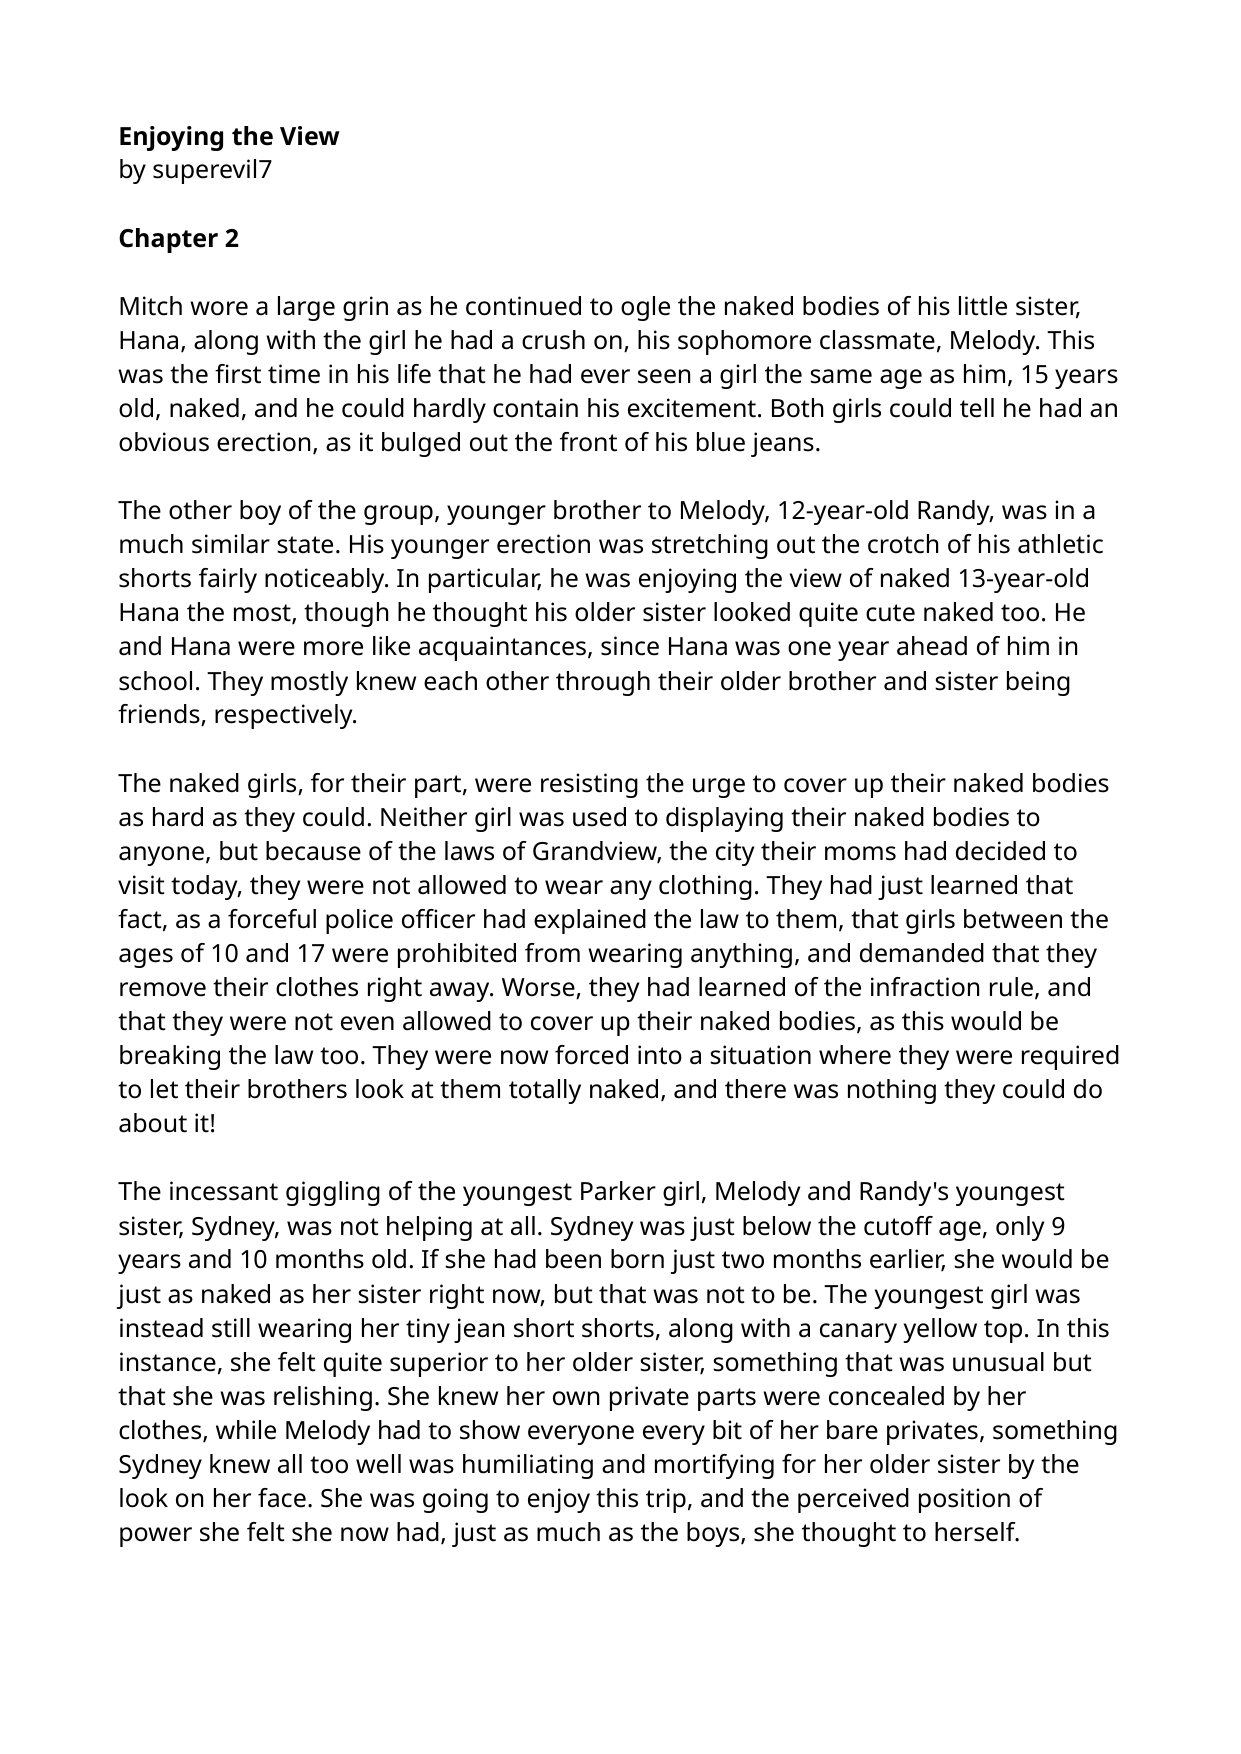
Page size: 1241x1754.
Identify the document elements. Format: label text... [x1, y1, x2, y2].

text The other boy of the group, younger brother to Melody, 12-year-old Randy, was in a much similar state. His younger erection was stretching out the crotch of his athletic shorts fairly noticeably. In particular, he was enjoying the view of naked 13-year-old Hana the most, though he thought his older sister looked quite cute naked too. He and Hana were more like acquaintances, since Hana was one year ahead of him in school. They mostly knew each other through their older brother and sister being friends, respectively. [118, 493, 1122, 731]
text Chapter 2 [118, 220, 1122, 254]
text Mitch wore a large grin as he continued to ogle the naked bodies of his little sister, Hana, along with the girl he had a crush on, his sophomore classmate, Melody. This was the first time in his life that he had ever seen a girl the same age as him, 15 years old, naked, and he could hardly contain his excitement. Both girls could tell he had an obvious erection, as it bulged out the front of his blue jeans. [118, 288, 1122, 459]
text by superevil7 [118, 152, 1122, 186]
text The naked girls, for their part, were resisting the urge to cover up their naked bodies as hard as they could. Neither girl was used to displaying their naked bodies to anyone, but because of the laws of Grandview, the city their moms had decided to visit today, they were not allowed to wear any clothing. They had just learned that fact, as a forceful police officer had explained the law to them, that girls between the ages of 10 and 17 were prohibited from wearing anything, and demanded that they remove their clothes right away. Worse, they had learned of the infraction rule, and that they were not even allowed to cover up their naked bodies, as this would be breaking the law too. They were now forced into a situation where they were required to let their brothers look at them totally naked, and there was nothing they could do about it! [118, 765, 1122, 1140]
text The incessant giggling of the youngest Parker girl, Melody and Randy's youngest sister, Sydney, was not helping at all. Sydney was just below the cutoff age, only 9 years and 10 months old. If she had been born just two months earlier, she would be just as naked as her sister right now, but that was not to be. The youngest girl was instead still wearing her tiny jean short shorts, along with a canary yellow top. In this instance, she felt quite superior to her older sister, something that was unusual but that she was relishing. She knew her own private parts were concealed by her clothes, while Melody had to show everyone every bit of her bare privates, something Sydney knew all too well was humiliating and mortifying for her older sister by the look on her face. She was going to enjoy this trip, and the perceived position of power she felt she now had, just as much as the boys, she thought to herself. [118, 1174, 1122, 1549]
text Enjoying the View [118, 118, 1122, 152]
